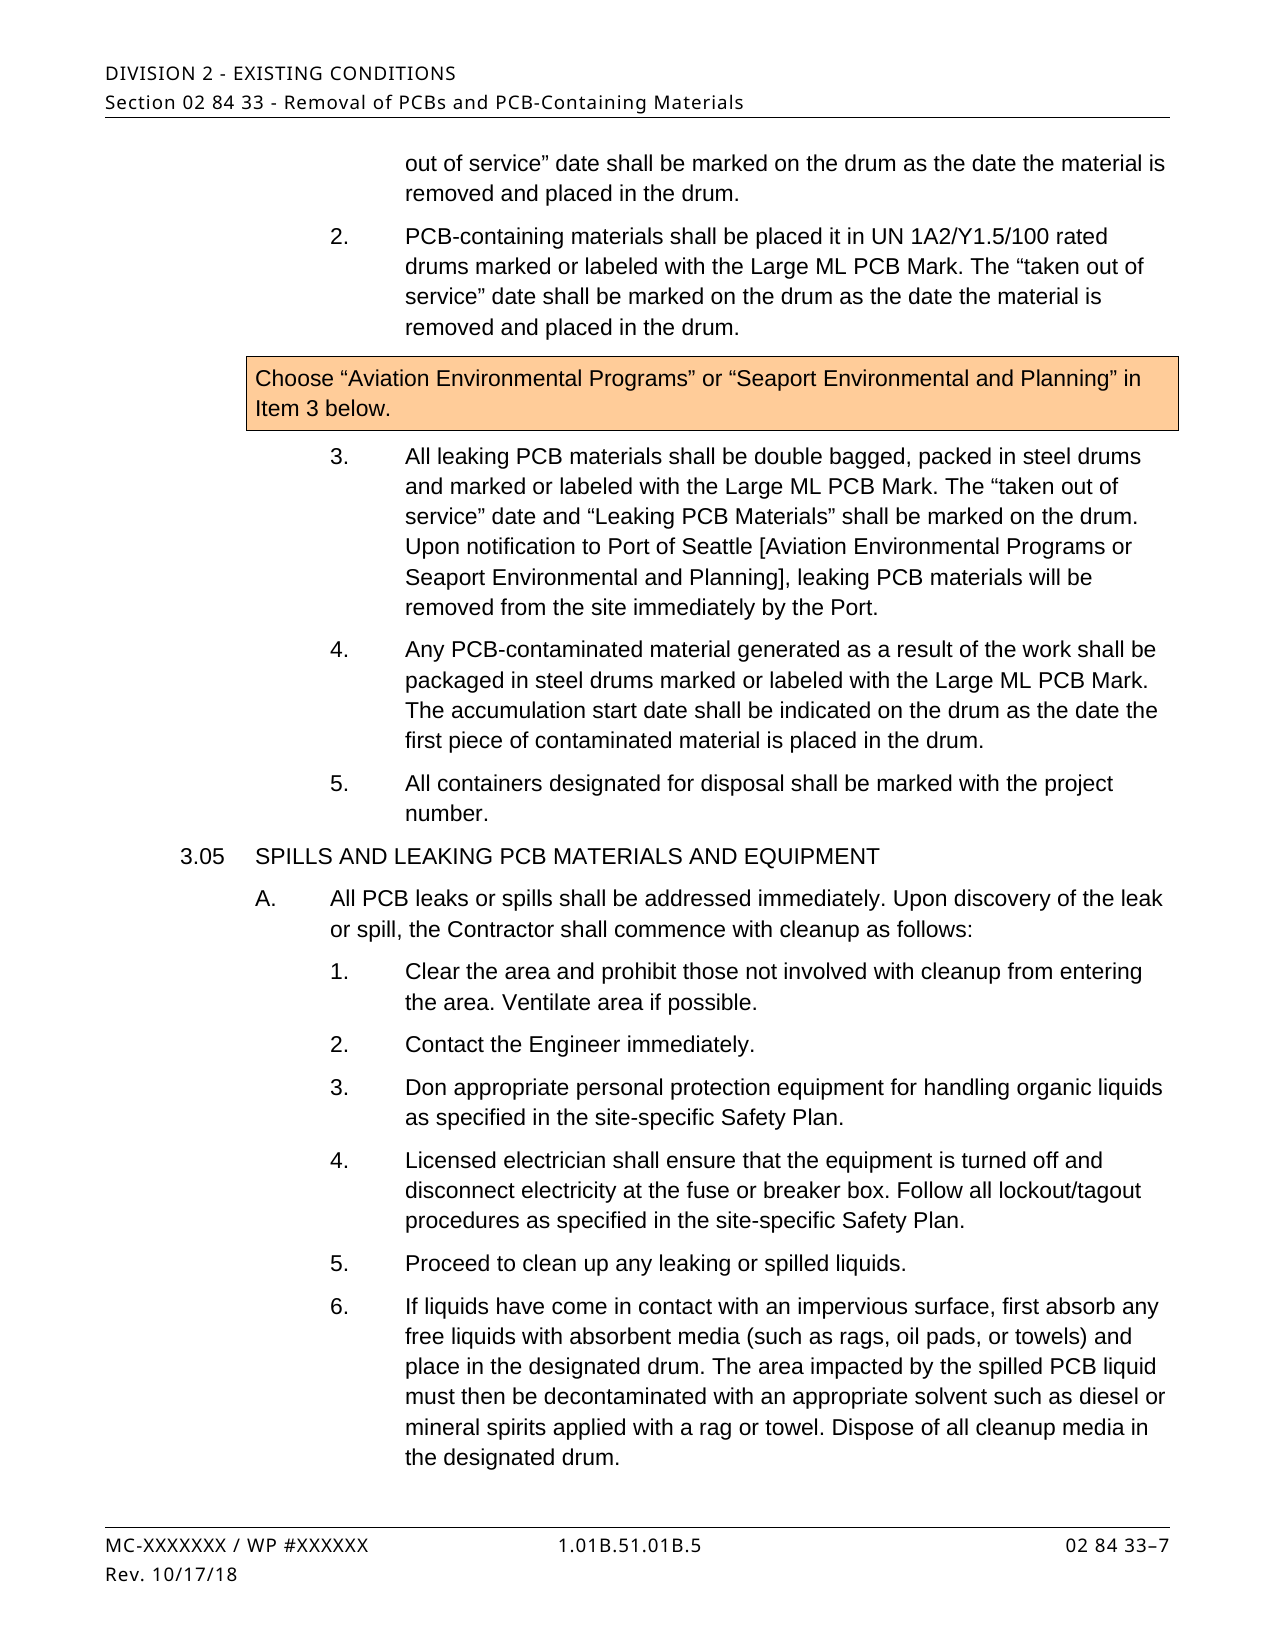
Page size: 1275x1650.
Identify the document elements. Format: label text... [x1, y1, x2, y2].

list Don appropriate personal protection equipment for handling organic liquids as specified in the site-specific Safety Plan. [330, 1074, 1170, 1131]
list PCB-containing materials shall be placed it in UN 1A2/Y1.5/100 rated drums marked or labeled with the Large ML PCB Mark. The “taken out of service” date shall be marked on the drum as the date the material is removed and placed in the drum. [330, 223, 1170, 340]
list Licensed electrician shall ensure that the equipment is turned off and disconnect electricity at the fuse or breaker box. Follow all lockout/tagout procedures as specified in the site-specific Safety Plan. [330, 1147, 1170, 1234]
list Any PCB-contaminated material generated as a result of the work shall be packaged in steel drums marked or labeled with the Large ML PCB Mark. The accumulation start date shall be indicated on the drum as the date the first piece of contaminated material is placed in the drum. [330, 636, 1170, 753]
list If liquids have come in contact with an impervious surface, first absorb any free liquids with absorbent media (such as rags, oil pads, or towels) and place in the designated drum. The area impacted by the spilled PCB liquid must then be decontaminated with an appropriate solvent such as diesel or mineral spirits applied with a rag or towel. Dispose of all cleanup media in the designated drum. [330, 1293, 1170, 1470]
list Clear the area and prohibit those not involved with cleanup from entering the area. Ventilate area if possible. [330, 958, 1170, 1015]
list SPILLS AND LEAKING PCB MATERIALS AND EQUIPMENT [180, 843, 1170, 869]
list Proceed to clean up any leaking or spilled liquids. [330, 1250, 1170, 1276]
text Choose “Aviation Environmental Programs” or “Seaport Environmental and Planning” in Item 3 below. [247, 357, 1178, 430]
list All containers designated for disposal shall be marked with the project number. [330, 770, 1170, 826]
list Contact the Engineer immediately. [330, 1031, 1170, 1058]
list All PCB leaks or spills shall be addressed immediately. Upon discovery of the leak or spill, the Contractor shall commence with cleanup as follows: [255, 885, 1170, 942]
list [330, 150, 1170, 207]
list All leaking PCB materials shall be double bagged, packed in steel drums and marked or labeled with the Large ML PCB Mark. The “taken out of service” date and “Leaking PCB Materials” shall be marked on the drum. Upon notification to Port of Seattle [Aviation Environmental Programs or Seaport Environmental and Planning], leaking PCB materials will be removed from the site immediately by the Port. [330, 443, 1170, 620]
